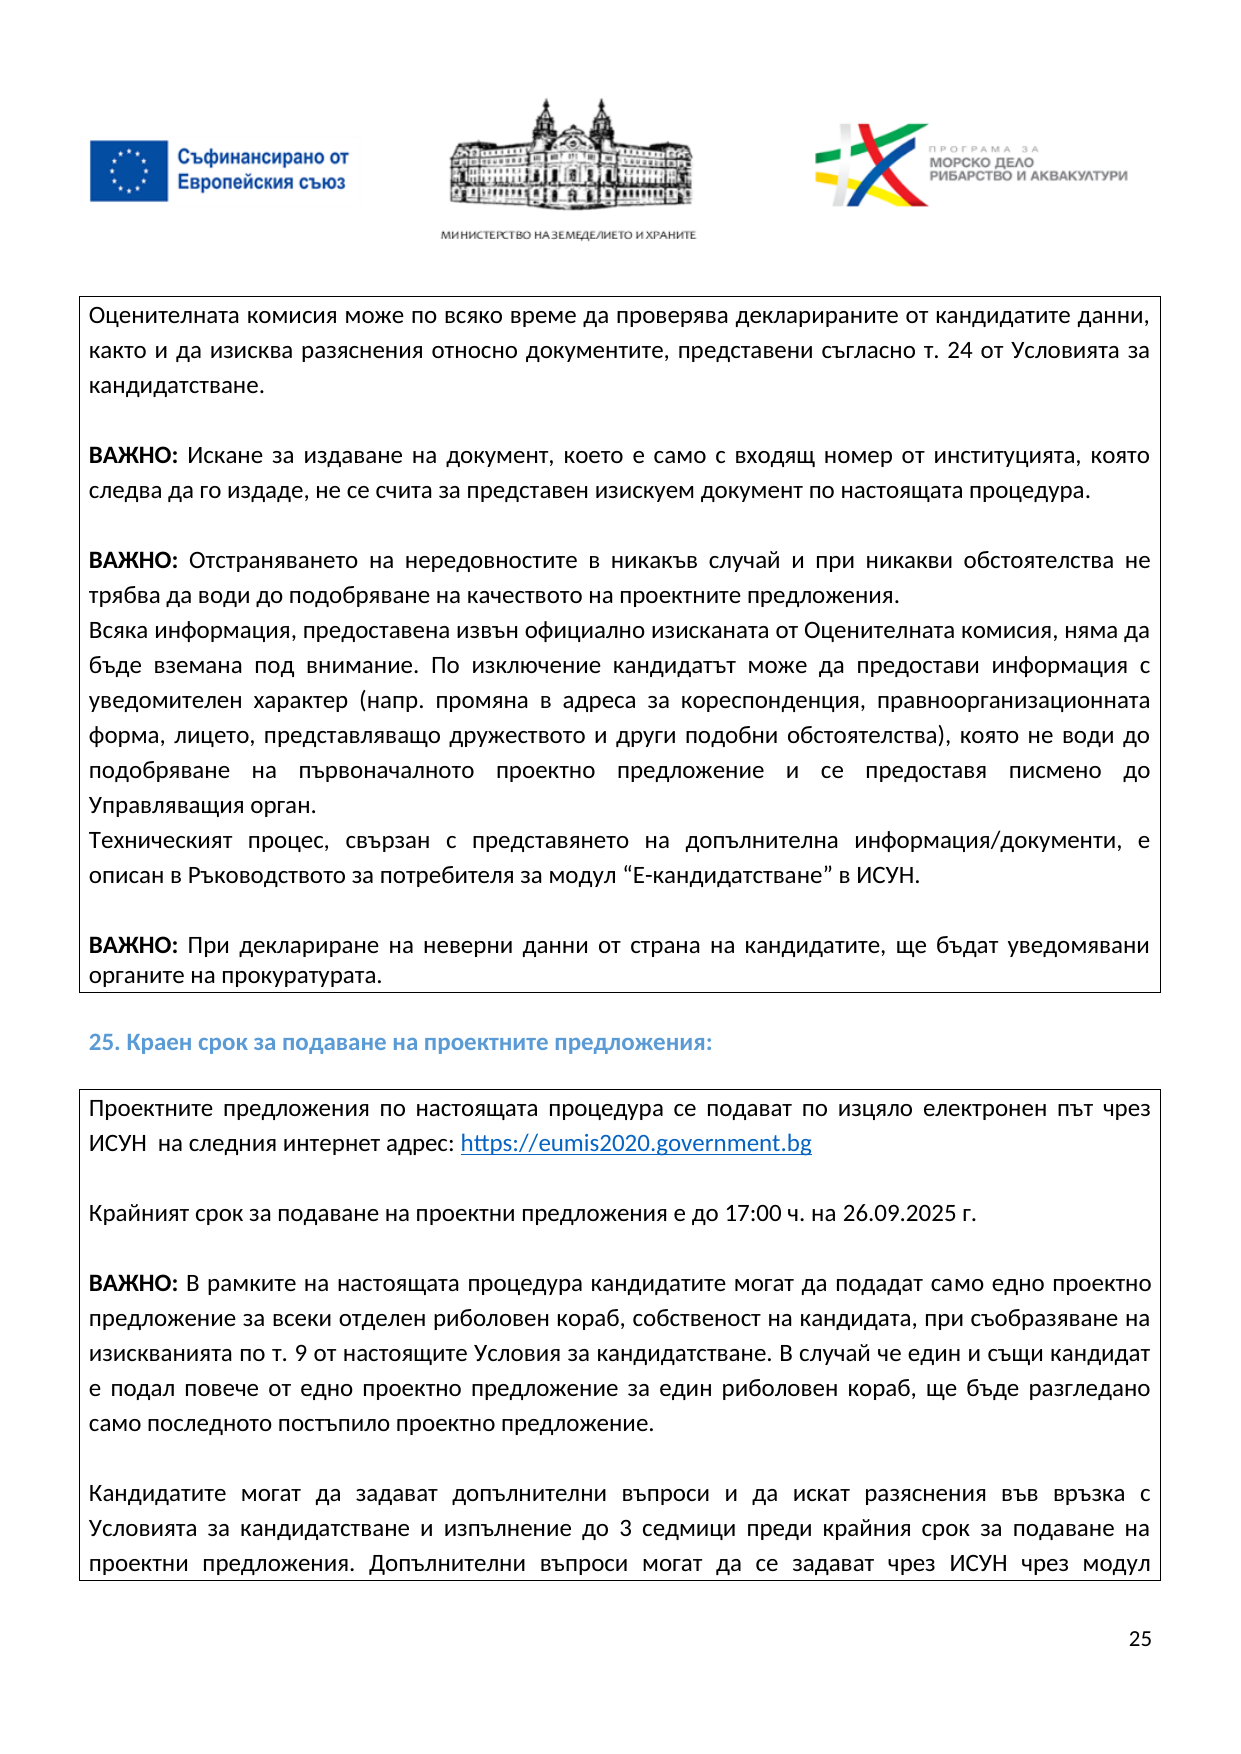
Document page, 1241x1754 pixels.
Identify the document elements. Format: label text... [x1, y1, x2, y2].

subtitle 25. Краен срок за подаване на проектните предложения: [89, 1026, 1152, 1057]
text ВАЖНО: При деклариране на неверни данни от страна на кандидатите, ще бъдат уведомявани органите на прокуратурата. [80, 926, 1160, 992]
text Проектните предложения по настоящата процедура се подават по изцяло електронен път чрез ИСУН на следния интернет адрес: https://eumis2020.government.bg [80, 1090, 1160, 1158]
text Техническият процес, свързан с представянето на допълнителна информация/документи, е описан в Ръководството за потребителя за модул “Е-кандидатстване” в ИСУН. [80, 821, 1160, 890]
text Крайният срок за подаване на проектни предложения е до 17:00 ч. на 26.09.2025 г. [80, 1194, 1160, 1228]
text Всяка информация, предоставена извън официално изисканата от Оценителната комисия, няма да бъде вземана под внимание. По изключение кандидатът може да предостави информация с уведомителен характер (напр. промяна в адреса за кореспонденция, правноорганизационната форма, лицето, представляващо дружеството и други подобни обстоятелства), която не води до подобряване на първоначалното проектно предложение и се предоставя писмено до Управляващия орган. [80, 611, 1160, 820]
text ВАЖНО: В рамките на настоящата процедура кандидатите могат да подадат само едно проектно предложение за всеки отделен риболовен кораб, собственост на кандидата, при съобразяване на изискванията по т. 9 от настоящите Условия за кандидатстване. В случай че един и същи кандидат е подал повече от едно проектно предложение за един риболовен кораб, ще бъде разгледано само последното постъпило проектно предложение. [80, 1264, 1160, 1438]
text ВАЖНО: Искане за издаване на документ, което е само с входящ номер от институцията, която следва да го издаде, не се счита за представен изискуем документ по настоящата процедура. [80, 436, 1160, 505]
picture [59, 73, 1152, 261]
text ВАЖНО: Отстраняването на нередовностите в никакъв случай и при никакви обстоятелства не трябва да води до подобряване на качеството на проектните предложения. [80, 541, 1160, 610]
text Оценителната комисия може по всяко време да проверява декларираните от кандидатите данни, както и да изисква разяснения относно документите, представени съгласно т. 24 от Условията за кандидатстване. [80, 297, 1160, 400]
